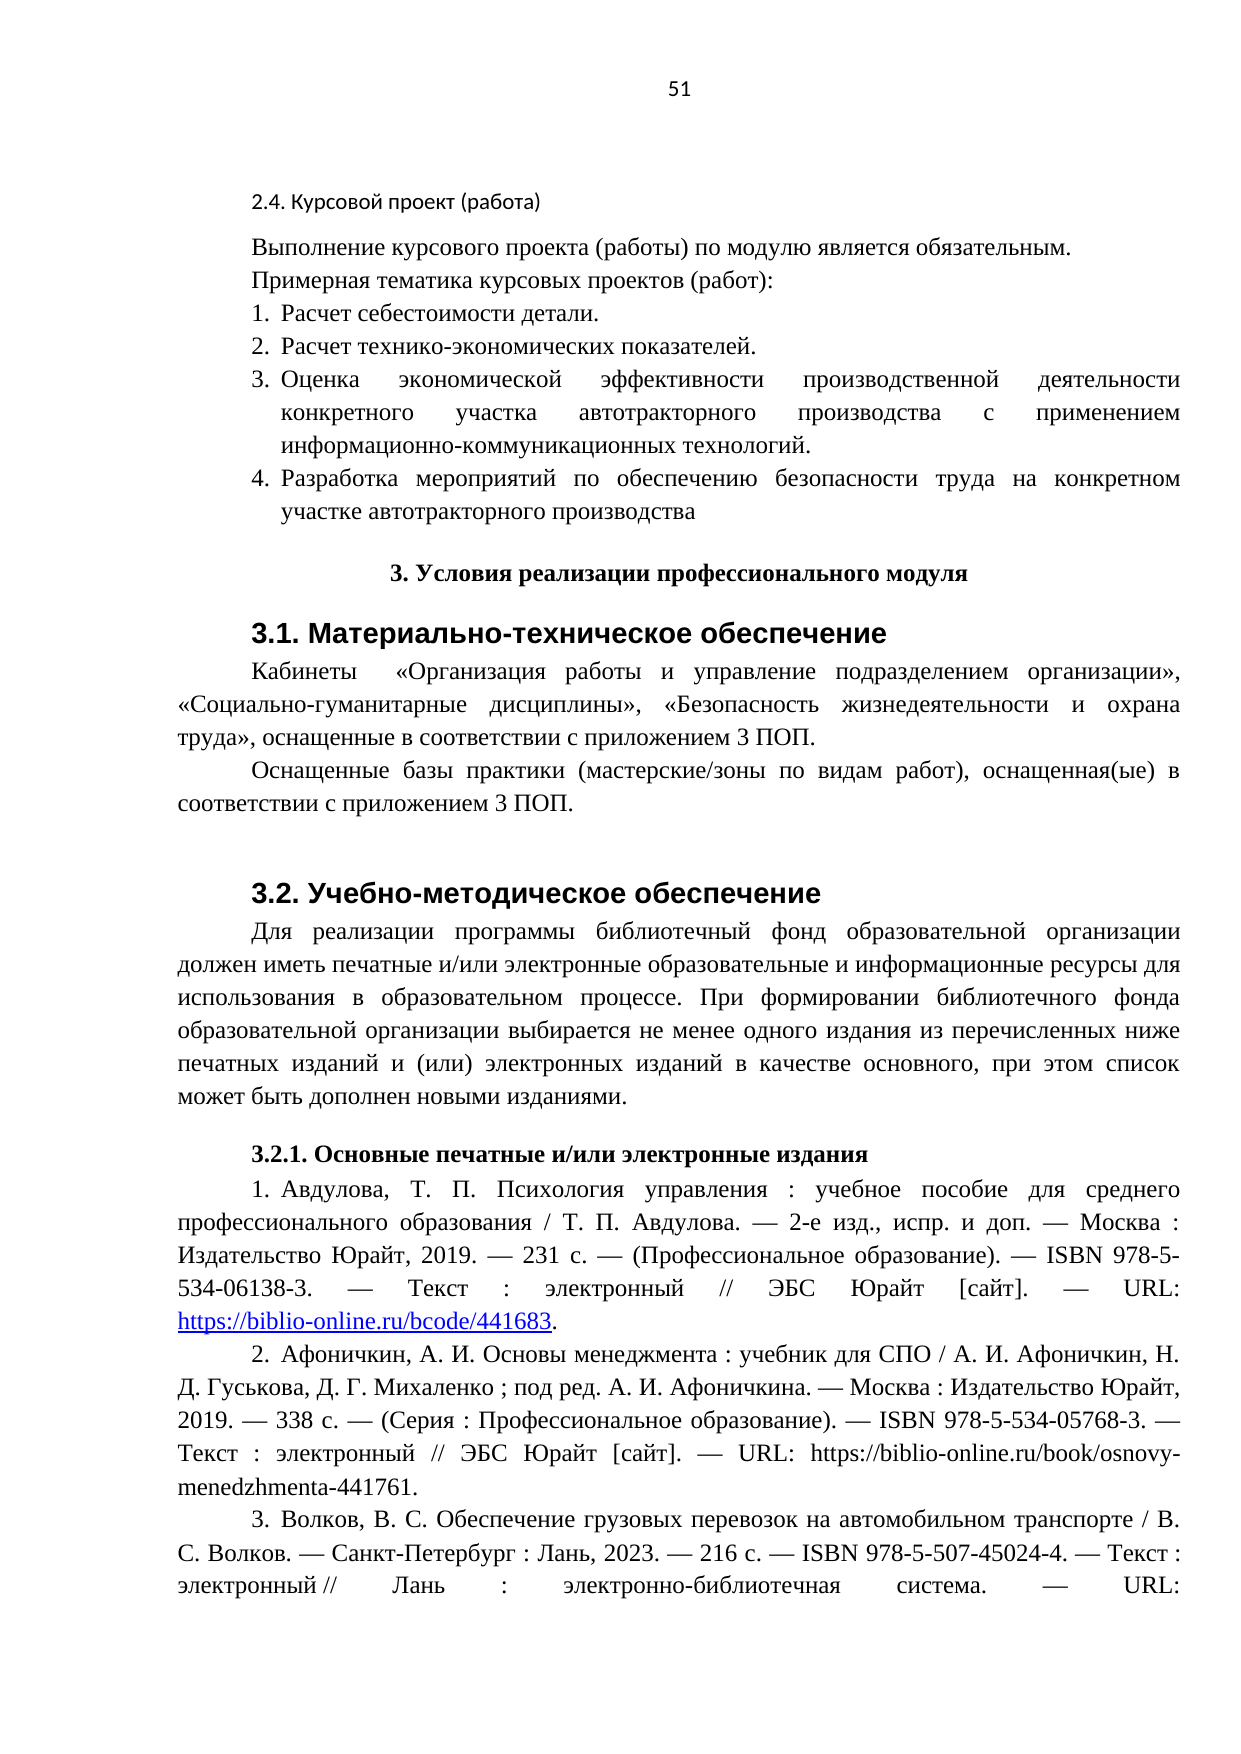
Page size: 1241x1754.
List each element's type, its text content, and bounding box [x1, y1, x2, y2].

text Выполнение курсового проекта (работы) по модулю является обязательным. [177, 232, 1181, 261]
text 2.4. Курсовой проект (работа) [177, 187, 1181, 215]
text Примерная тематика курсовых проектов (работ): [177, 265, 1181, 294]
list Разработка мероприятий по обеспечению безопасности труда на конкретном участке автотракторного производства [251, 463, 1181, 525]
subtitle 3.2. Учебно-методическое обеспечение [177, 876, 1181, 910]
text Кабинеты «Организация работы и управление подразделением организации», «Социально-гуманитарные дисциплины», «Безопасность жизнедеятельности и охрана труда», оснащенные в соответствии с приложением 3 ПОП. [177, 656, 1181, 751]
list Афоничкин, А. И. Основы менеджмента : учебник для СПО / А. И. Афоничкин, Н. Д. Гуськова, Д. Г. Михаленко ; под ред. А. И. Афоничкина. — Москва : Издательство Юрайт, 2019. — 338 с. — (Серия : Профессиональное образование). — ISBN 978-5-534-05768-3. — Текст : электронный // ЭБС Юрайт [сайт]. — URL: https://biblio-online.ru/book/osnovy-menedzhmenta-441761. [177, 1339, 1181, 1500]
text Оснащенные базы практики (мастерские/зоны по видам работ), оснащенная(ые) в соответствии с приложением 3 ПОП. [177, 755, 1181, 817]
subtitle 3. Условия реализации профессионального модуля [177, 558, 1181, 587]
subtitle 3.2.1. Основные печатные и/или электронные издания [177, 1139, 1181, 1168]
list Расчет технико-экономических показателей. [251, 331, 1181, 360]
text Для реализации программы библиотечный фонд образовательной организации должен иметь печатные и/или электронные образовательные и информационные ресурсы для использования в образовательном процессе. При формировании библиотечного фонда образовательной организации выбирается не менее одного издания из перечисленных ниже печатных изданий и (или) электронных изданий в качестве основного, при этом список может быть дополнен новыми изданиями. [177, 916, 1181, 1110]
list Оценка экономической эффективности производственной деятельности конкретного участка автотракторного производства с применением информационно-коммуникационных технологий. [251, 364, 1181, 459]
list Авдулова, Т. П. Психология управления : учебное пособие для среднего профессионального образования / Т. П. Авдулова. — 2-е изд., испр. и доп. — Москва : Издательство Юрайт, 2019. — 231 с. — (Профессиональное образование). — ISBN 978-5-534-06138-3. — Текст : электронный // ЭБС Юрайт [сайт]. — URL: https://biblio-online.ru/bcode/441683. [177, 1174, 1181, 1335]
list Расчет себестоимости детали. [251, 298, 1181, 327]
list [177, 1504, 1181, 1599]
subtitle 3.1. Материально-техническое обеспечение [177, 616, 1181, 650]
